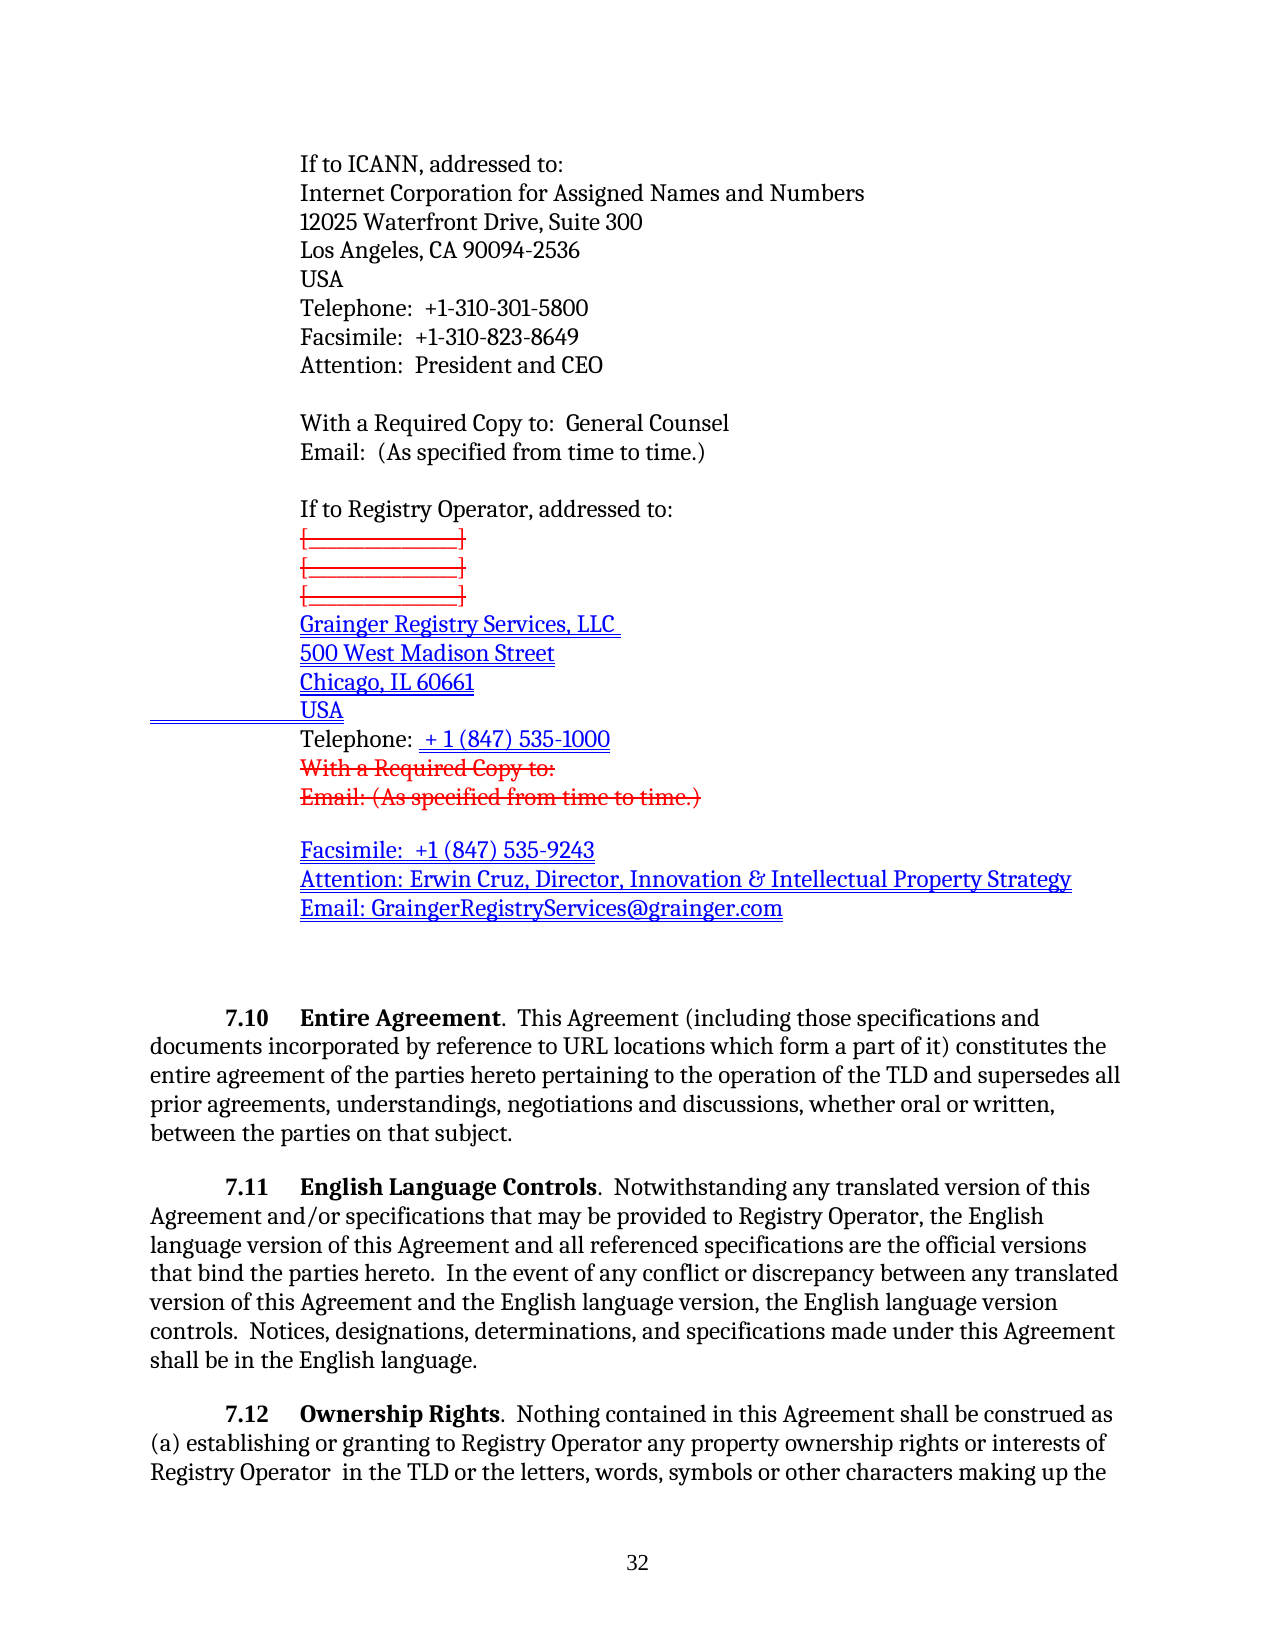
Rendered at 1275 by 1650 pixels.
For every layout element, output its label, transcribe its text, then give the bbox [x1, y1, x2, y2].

text Attention: Erwin Cruz, Director, Innovation & Intellectual Property Strategy [300, 865, 1125, 894]
text USA Telephone: +1-310-301-5800 Facsimile: +1-310-823-8649 Attention: President and CEO With a Required Copy to: General Counsel Email: (As specified from time to time.) If to Registry Operator, addressed to: [________________] [________________] [________________] Grainger Registry Services, LLC 500 West Madison Street [300, 265, 1125, 667]
text English Language Controls. Notwithstanding any translated version of this Agreement and/or specifications that may be provided to Registry Operator, the English language version of this Agreement and all referenced specifications are the official versions that bind the parties hereto. In the event of any conflict or discrepancy between any translated version of this Agreement and the English language version, the English language version controls. Notices, designations, determinations, and specifications made under this Agreement shall be in the English language. [150, 1172, 1125, 1374]
text Telephone: + 1 (847) 535-1000 [300, 725, 1125, 754]
text Entire Agreement. This Agreement (including those specifications and documents incorporated by reference to URL locations which form a part of it) constitutes the entire agreement of the parties hereto pertaining to the operation of the TLD and supersedes all prior agreements, understandings, negotiations and discussions, whether oral or written, between the parties on that subject. [150, 1003, 1125, 1147]
text Chicago, IL 60661 [300, 667, 1125, 696]
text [150, 1399, 1125, 1486]
text Facsimile: +1 (847) 535-9243 [300, 836, 1125, 865]
text USA [150, 696, 1125, 725]
text With a Required Copy to: Email: (As specified from time to time.) [300, 754, 1125, 811]
text Email: GraingerRegistryServices@grainger.com [300, 894, 1125, 922]
text If to ICANN, addressed to: Internet Corporation for Assigned Names and Numbers 12025 Waterfront Drive, Suite 300 Los Angeles, CA 90094-2536 [300, 150, 1125, 265]
